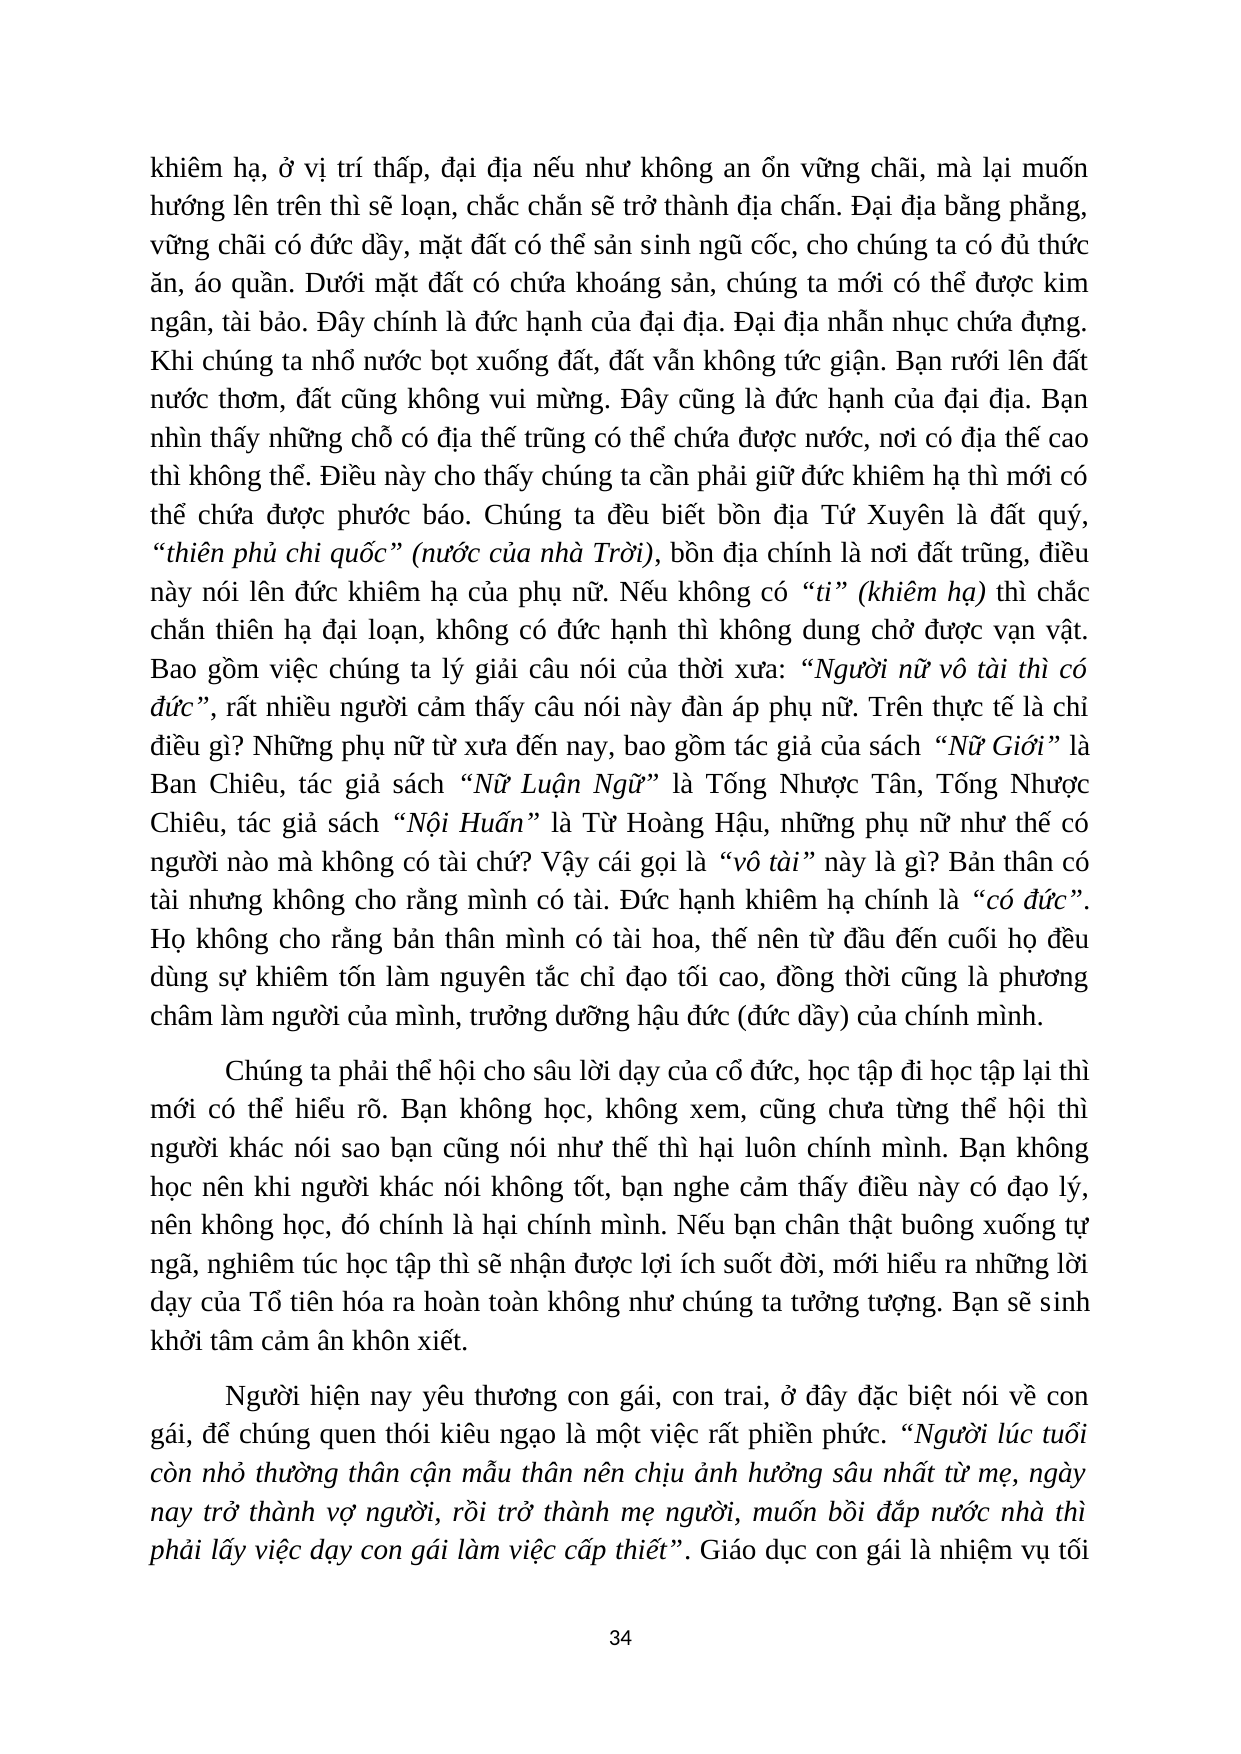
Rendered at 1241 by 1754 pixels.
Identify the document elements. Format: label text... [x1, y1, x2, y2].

text Chúng ta phải thể hội cho sâu lời dạy của cổ đức, học tập đi học tập lại thì mới có thể hiểu rõ. Bạn không học, không xem, cũng chưa từng thể hội thì người khác nói sao bạn cũng nói như thế thì hại luôn chính mình. Bạn không học nên khi người khác nói không tốt, bạn nghe cảm thấy điều này có đạo lý, nên không học, đó chính là hại chính mình. Nếu bạn chân thật buông xuống tự ngã, nghiêm túc học tập thì sẽ nhận được lợi ích suốt đời, mới hiểu ra những lời dạy của Tổ tiên hóa ra hoàn toàn không như chúng ta tưởng tượng. Bạn sẽ sinh khởi tâm cảm ân khôn xiết. [150, 1053, 1090, 1356]
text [150, 1378, 1090, 1566]
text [150, 150, 1090, 1031]
